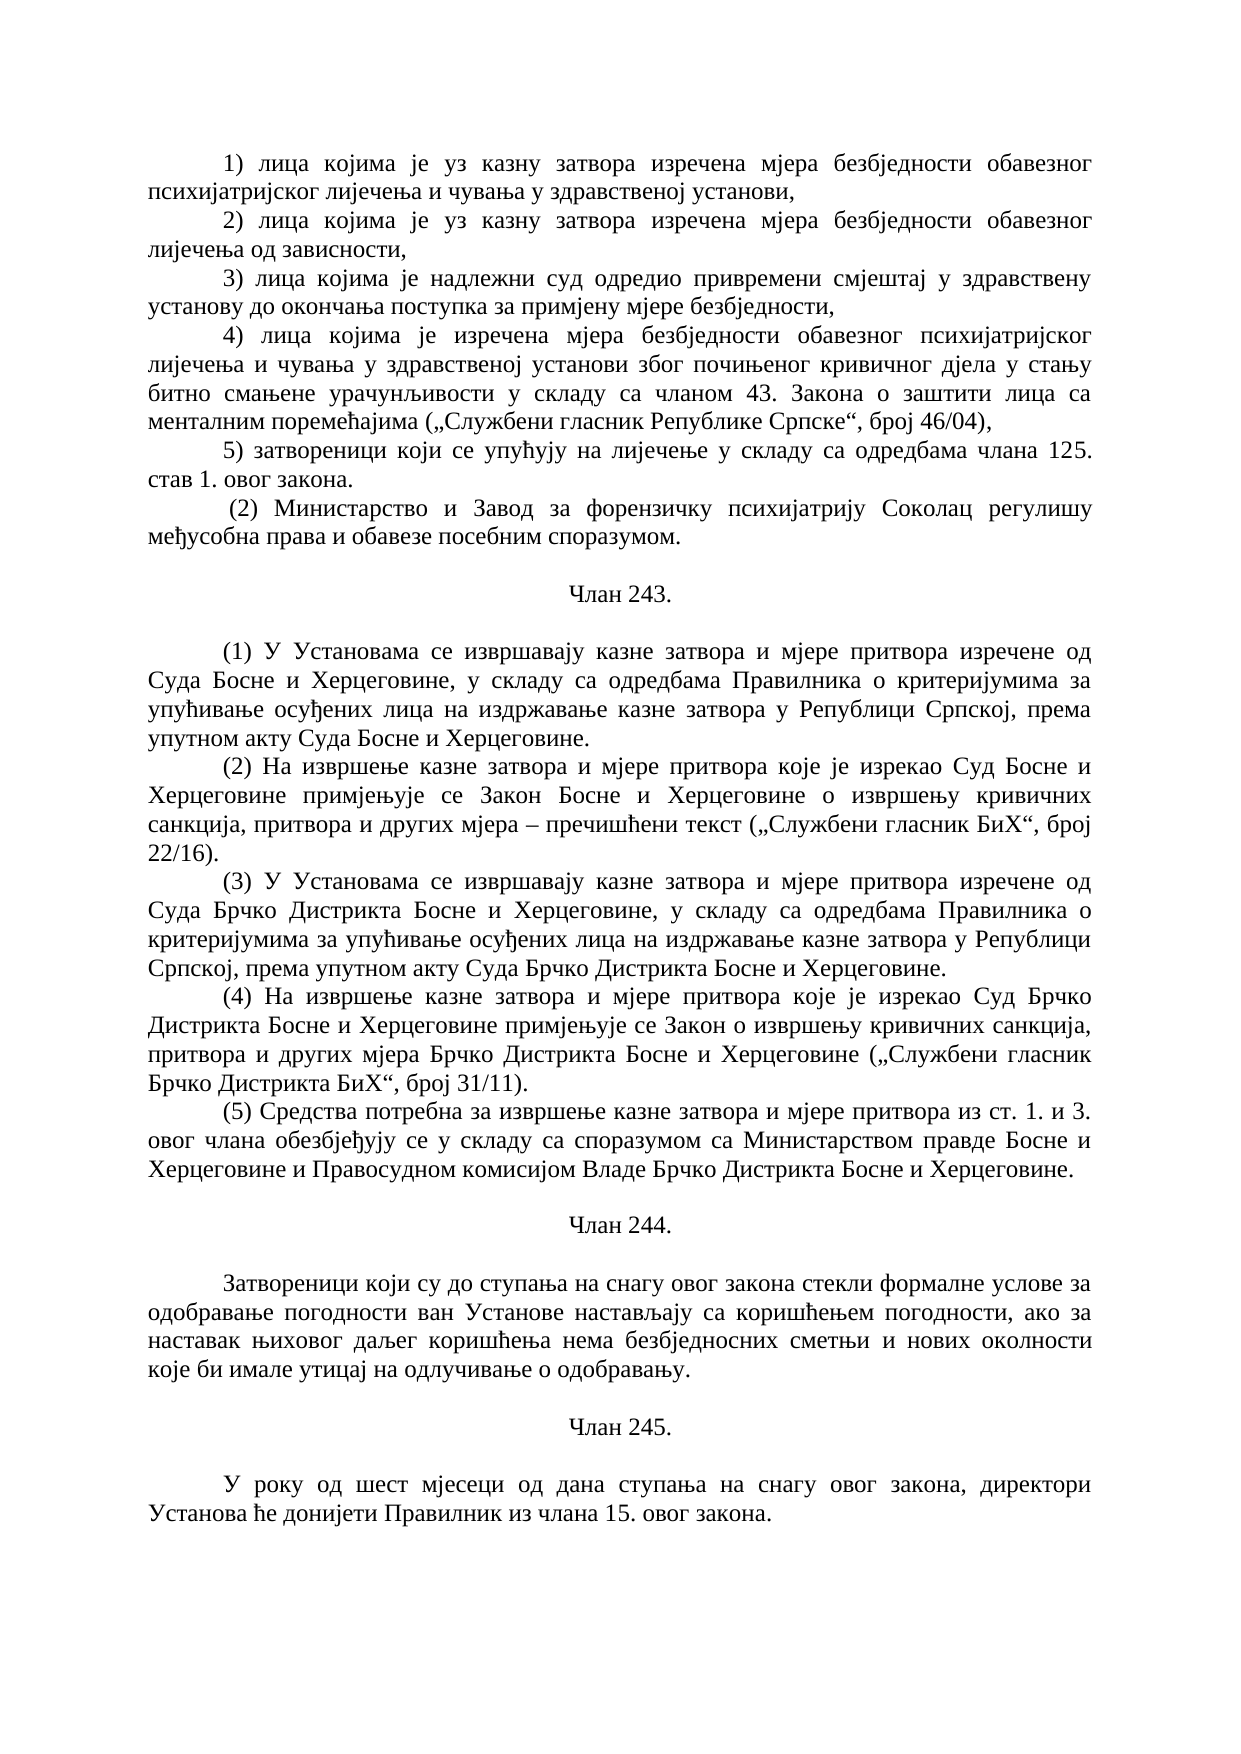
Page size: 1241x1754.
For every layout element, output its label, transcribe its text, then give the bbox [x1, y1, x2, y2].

text (4) На извршење казне затвора и мјере притвора које је изрекао Суд Брчко Дистрикта Босне и Херцеговине примјењује се Закон о извршењу кривичних санкција, притвора и других мјера Брчко Дистрикта Босне и Херцеговине („Службени гласник Брчко Дистрикта БиХ“, број 31/11). [148, 981, 1093, 1096]
text У року од шест мјесеци од дана ступања на снагу овог закона, директори Установа ће донијети Правилник из члана 15. овог закона. [148, 1469, 1093, 1527]
text (5) Средства потребна за извршење казне затвора и мјере притвора из ст. 1. и 3. овог члана обезбјеђују се у складу са споразумом са Министарством правде Босне и Херцеговине и Правосудном комисијом Владе Брчко Дистрикта Босне и Херцеговине. [148, 1096, 1093, 1183]
text Члан 244. [148, 1211, 1093, 1239]
text 5) затвореници који се упућују на лијечење у складу са одредбама члана 125. став 1. овог закона. [148, 435, 1093, 493]
text 1) лица којима је уз казну затвора изречена мјера безбједности обавезног психијатријског лијечења и чувања у здравственој установи, [148, 148, 1093, 205]
text (2) На извршење казне затвора и мјере притвора које је изрекао Суд Босне и Херцеговине примјењује се Закон Босне и Херцеговине о извршењу кривичних санкција, притвора и других мјера – пречишћени текст („Службени гласник БиХ“, број 22/16). [148, 751, 1093, 866]
text Затвореници који су до ступања на снагу овог закона стекли формалне услове за одобравање погодности ван Установе настављају са коришћењем погодности, ако за наставак њиховог даљег коришћења нема безбједносних сметњи и нових околности које би имале утицај на одлучивање о одобравању. [148, 1268, 1093, 1383]
text Члан 243. [148, 579, 1093, 608]
text (2) Министарство и Завод за форензичку психијатрију Соколац регулишу међусобна права и обавезе посебним споразумом. [148, 493, 1093, 550]
text 4) лица којима је изречена мјера безбједности обавезног психијатријског лијечења и чувања у здравственој установи због почињеног кривичног дјела у стању битно смањене урачунљивости у складу са чланом 43. Закона о заштити лица са менталним поремећајима („Службени гласник Републике Српске“, број 46/04), [148, 320, 1093, 435]
text (1) У Установама се извршавају казне затвора и мјере притвора изречене од Суда Босне и Херцеговине, у складу са одредбама Правилника о критеријумима за упућивање осуђених лица на издржавање казне затвора у Републици Српској, према упутном акту Суда Босне и Херцеговине. [148, 636, 1093, 751]
text Члан 245. [148, 1412, 1093, 1441]
text (3) У Установама се извршавају казне затвора и мјере притвора изречене од Суда Брчко Дистрикта Босне и Херцеговине, у складу са одредбама Правилника о критеријумима за упућивање осуђених лица на издржавање казне затвора у Републици Српској, према упутном акту Суда Брчко Дистрикта Босне и Херцеговине. [148, 866, 1093, 981]
text 3) лица којима је надлежни суд одредио привремени смјештај у здравствену установу до окончања поступка за примјену мјере безбједности, [148, 263, 1093, 320]
text 2) лица којима је уз казну затвора изречена мјера безбједности обавезног лијечења од зависности, [148, 205, 1093, 263]
